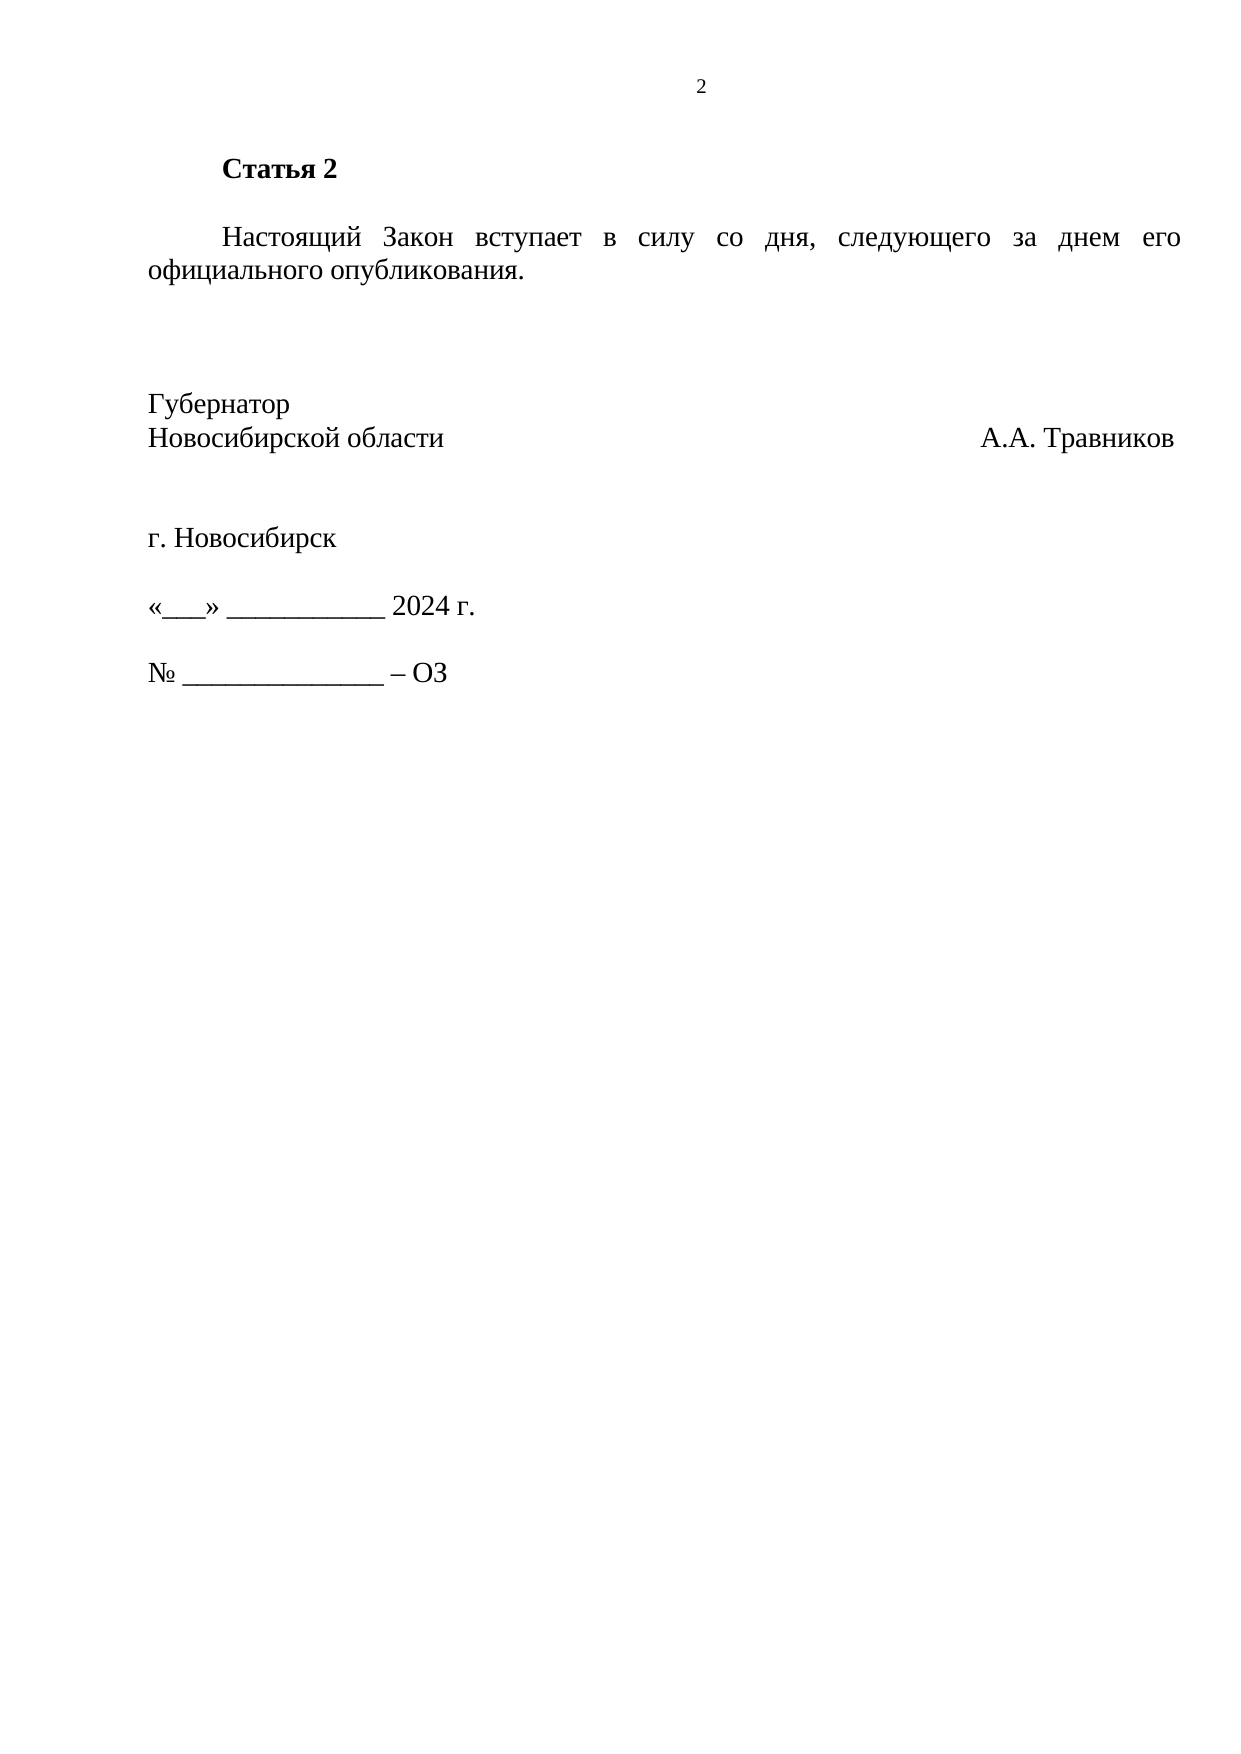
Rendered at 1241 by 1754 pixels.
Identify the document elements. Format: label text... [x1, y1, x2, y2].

text № ______________ – ОЗ [148, 655, 1181, 688]
text Губернатор [148, 386, 1181, 420]
text г. Новосибирск [148, 521, 1181, 554]
text Настоящий Закон вступает в силу со дня, следующего за днем его официального опубликования. [148, 219, 1181, 286]
text Статья 2 [148, 152, 1181, 185]
text «___» ___________ 2024 г. [148, 588, 1181, 621]
text Новосибирской области А.А. Травников [148, 420, 1181, 453]
